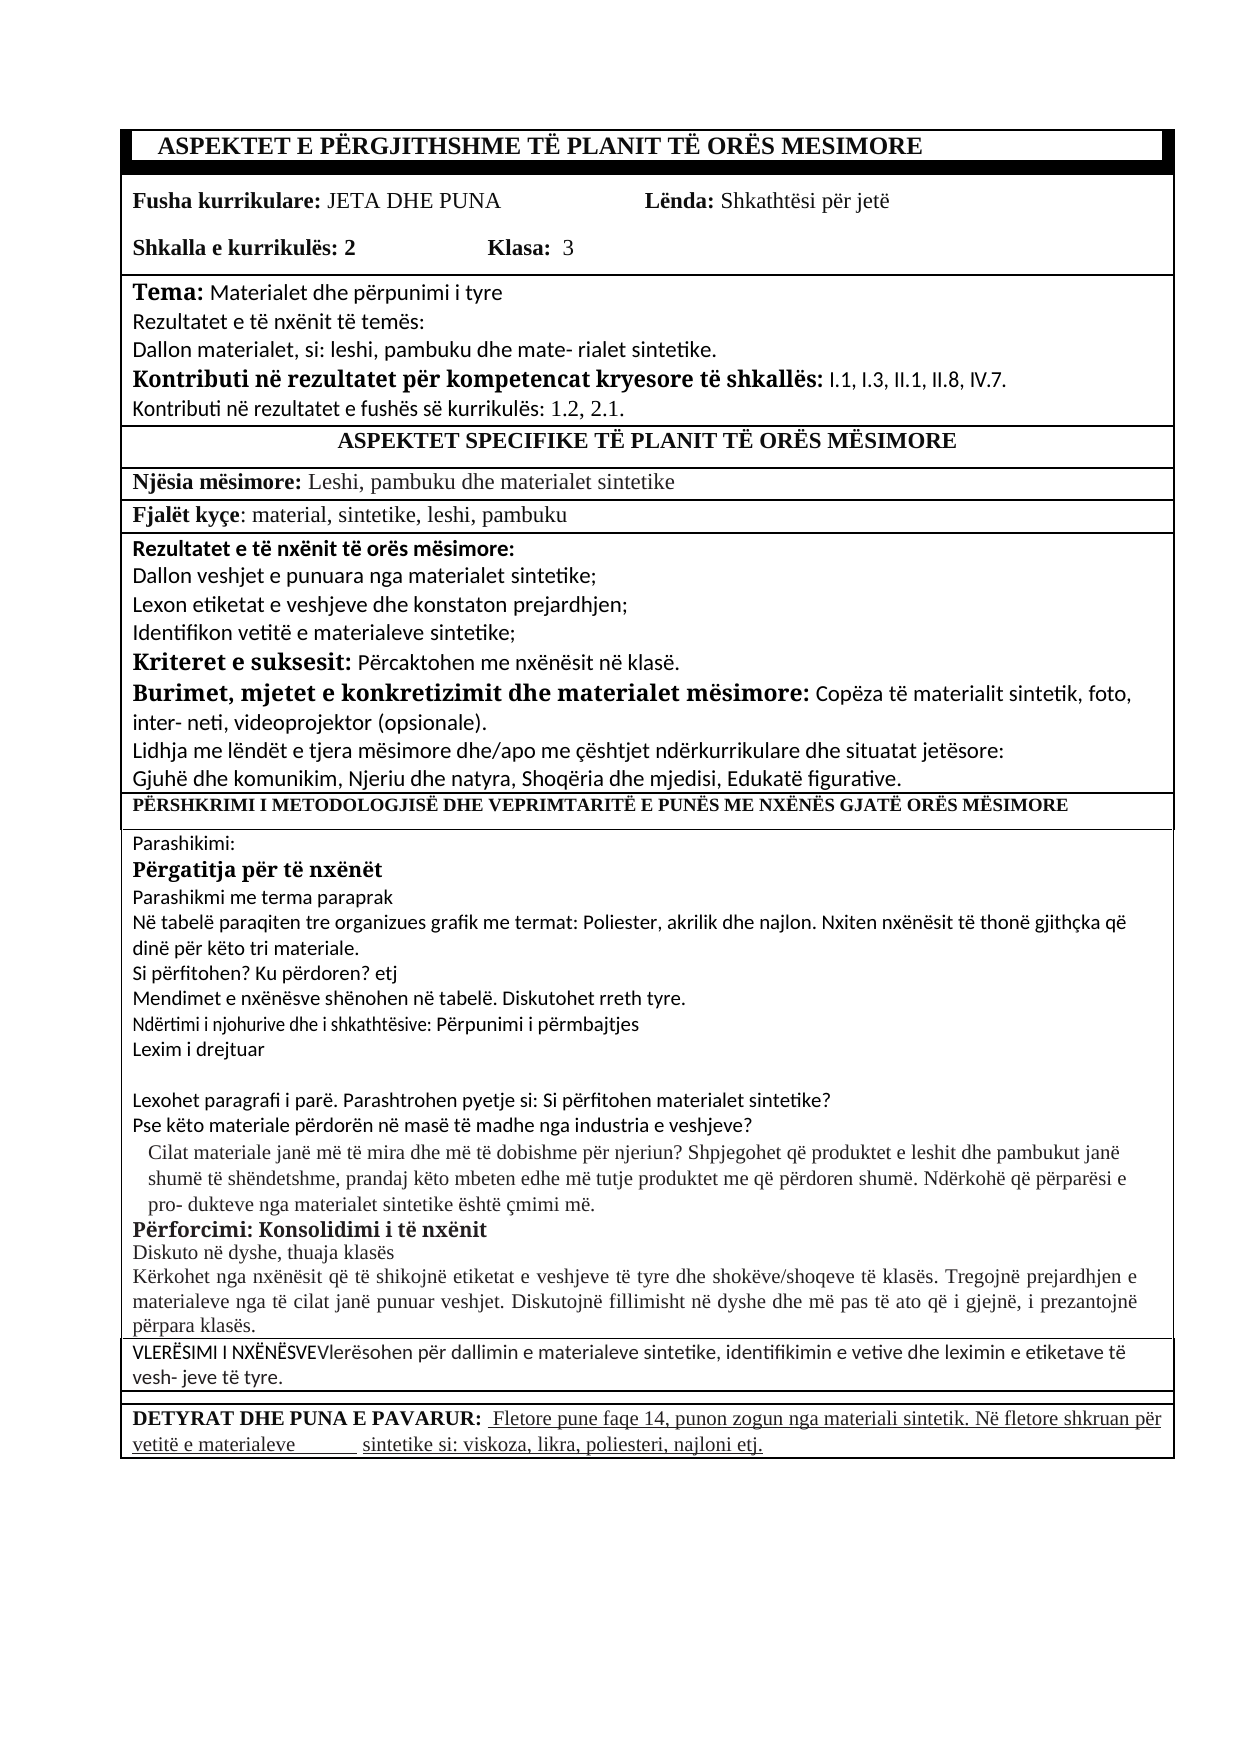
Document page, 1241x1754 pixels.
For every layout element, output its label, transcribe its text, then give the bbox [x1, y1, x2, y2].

table_cell DETYRAT DHE PUNA E PAVARUR: Fletore pune faqe 14, punon zogun nga materiali sintetik. Në fletore shkruan për vetitë e materialeve sintetike si: viskoza, likra, poliesteri, najloni etj. [122, 1405, 1173, 1457]
table_header ASPEKTET E PËRGJITHSHME TË PLANIT TË ORËS MESIMORE [122, 131, 1173, 173]
table_cell Parashikimi: Përgatitja për të nxënët Parashikmi me terma paraprak Në tabelë paraqiten tre organizues grafik me termat: Poliester, akrilik dhe najlon. Nxiten nxënësit të thonë gjithçka që dinë për këto tri materiale. Si përfitohen? Ku përdoren? etj Mendimet e nxënësve shënohen në tabelë. Diskutohet rreth tyre. Ndërtimi i njohurive dhe i shkathtësive: Përpunimi i përmbajtjes Lexim i drejtuar Lexohet paragrafi i parë. Parashtrohen pyetje si: Si përfitohen materialet sintetike? Pse këto materiale përdorën në masë të madhe nga industria e veshjeve? Cilat materiale janë më të mira dhe më të dobishme për njeriun? Shpjegohet që produktet e leshit dhe pambukut janë shumë të shëndetshme, prandaj këto mbeten edhe më tutje produktet me që përdoren shumë. Ndërkohë që përparësi e pro- dukteve nga materialet sintetike është çmimi më. Përforcimi: Konsolidimi i të nxënit Diskuto në dyshe, thuaja klasës Kërkohet nga nxënësit që të shikojnë etiketat e veshjeve të tyre dhe shokëve/shoqeve të klasës. Tregojnë prejardhjen e materialeve nga të cilat janë punuar veshjet. Diskutojnë fillimisht në dyshe dhe më pas të ato që i gjejnë, i prezantojnë përpara klasës. [122, 829, 1173, 1338]
table_cell VLERËSIMI I NXËNËSVEVlerësohen për dallimin e materialeve sintetike, identifikimin e vetive dhe leximin e etiketave të vesh- jeve të tyre. [122, 1338, 1173, 1390]
table_cell Tema: Materialet dhe përpunimi i tyre Rezultatet e të nxënit të temës: Dallon materialet, si: leshi, pambuku dhe mate- rialet sintetike. Kontributi në rezultatet për kompetencat kryesore të shkallës: I.1, I.3, II.1, II.8, IV.7. Kontributi në rezultatet e fushës së kurrikulës: 1.2, 2.1. [122, 276, 1173, 425]
table_cell Njësia mësimore: Leshi, pambuku dhe materialet sintetike [122, 469, 1173, 499]
table_cell Fusha kurrikulare: JETA DHE PUNA Lënda: Shkathtësi për jetë Shkalla e kurrikulës: 2 Klasa: 3 [122, 175, 1173, 273]
table_cell Rezultatet e të nxënit të orës mësimore: Dallon veshjet e punuara nga materialet sintetike; Lexon etiketat e veshjeve dhe konstaton prejardhjen; Identifikon vetitë e materialeve sintetike; Kriteret e suksesit: Përcaktohen me nxënësit në klasë. Burimet, mjetet e konkretizimit dhe materialet mësimore: Copëza të materialit sintetik, foto, inter- neti, videoprojektor (opsionale). Lidhja me lëndët e tjera mësimore dhe/apo me çështjet ndërkurrikulare dhe situatat jetësore: Gjuhë dhe komunikim, Njeriu dhe natyra, Shoqëria dhe mjedisi, Edukatë figurative. [122, 534, 1173, 792]
table_cell [122, 1392, 1173, 1403]
table_cell ASPEKTET SPECIFIKE TË PLANIT TË ORËS MËSIMORE [122, 427, 1173, 467]
table_cell PËRSHKRIMI I METODOLOGJISË DHE VEPRIMTARITË E PUNËS ME NXËNËS GJATË ORËS MËSIMORE [122, 794, 1173, 829]
table_cell Fjalët kyçe: material, sintetike, leshi, pambuku [122, 501, 1173, 532]
